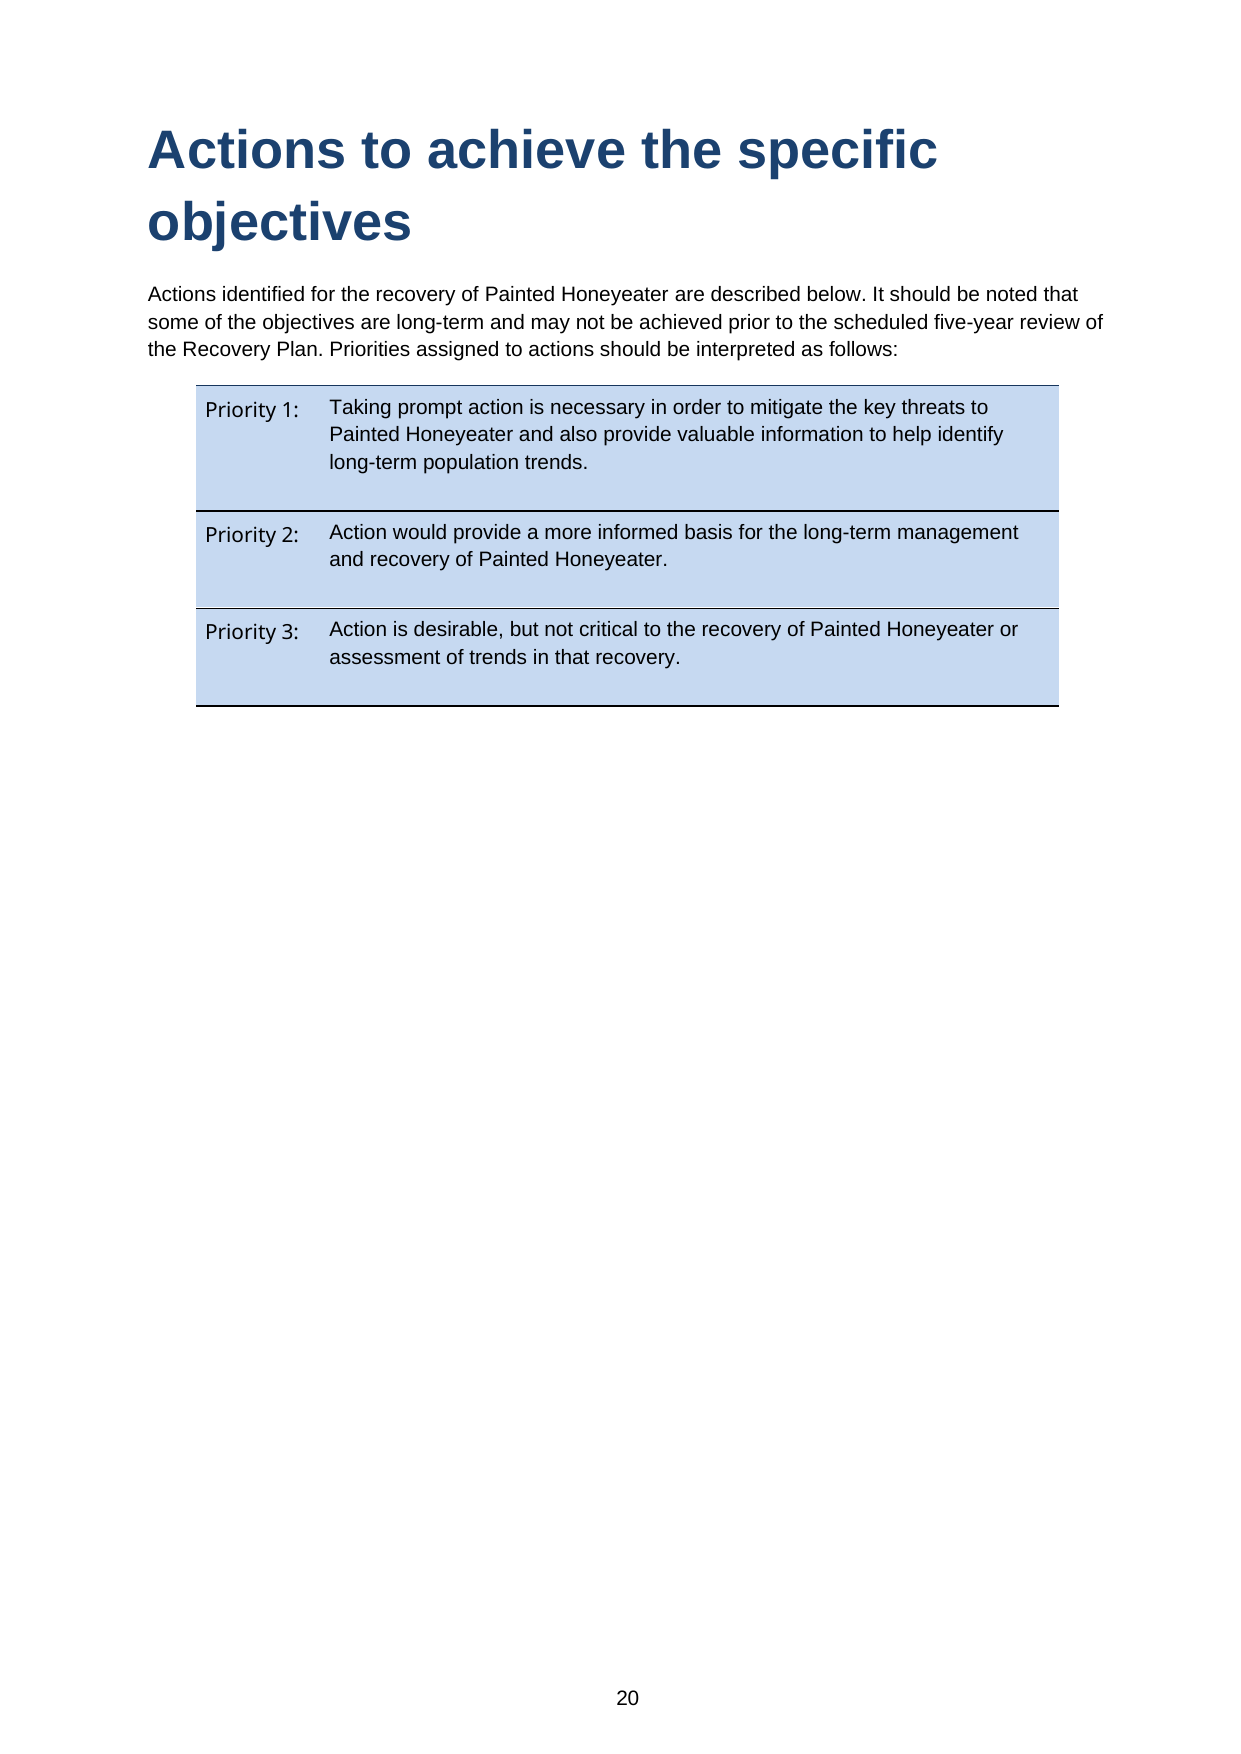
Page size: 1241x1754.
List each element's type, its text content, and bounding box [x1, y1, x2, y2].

table_cell Action is desirable, but not critical to the recovery of Painted Honeyeater or assessment of trends in that recovery. [321, 609, 1059, 705]
subtitle Actions to achieve the specific objectives [148, 118, 1107, 252]
table_header Priority 1: [196, 386, 321, 510]
table_cell Priority 2: [196, 512, 321, 607]
table_cell Action would provide a more informed basis for the long-term management and recovery of Painted Honeyeater. [321, 512, 1059, 607]
text Actions identified for the recovery of Painted Honeyeater are described below. It should be noted that some of the objectives are long-term and may not be achieved prior to the scheduled five-year review of the Recovery Plan. Priorities assigned to actions should be interpreted as follows: [148, 282, 1107, 361]
table_header Taking prompt action is necessary in order to mitigate the key threats to Painted Honeyeater and also provide valuable information to help identify long-term population trends. [321, 386, 1059, 510]
table_cell Priority 3: [196, 609, 321, 705]
